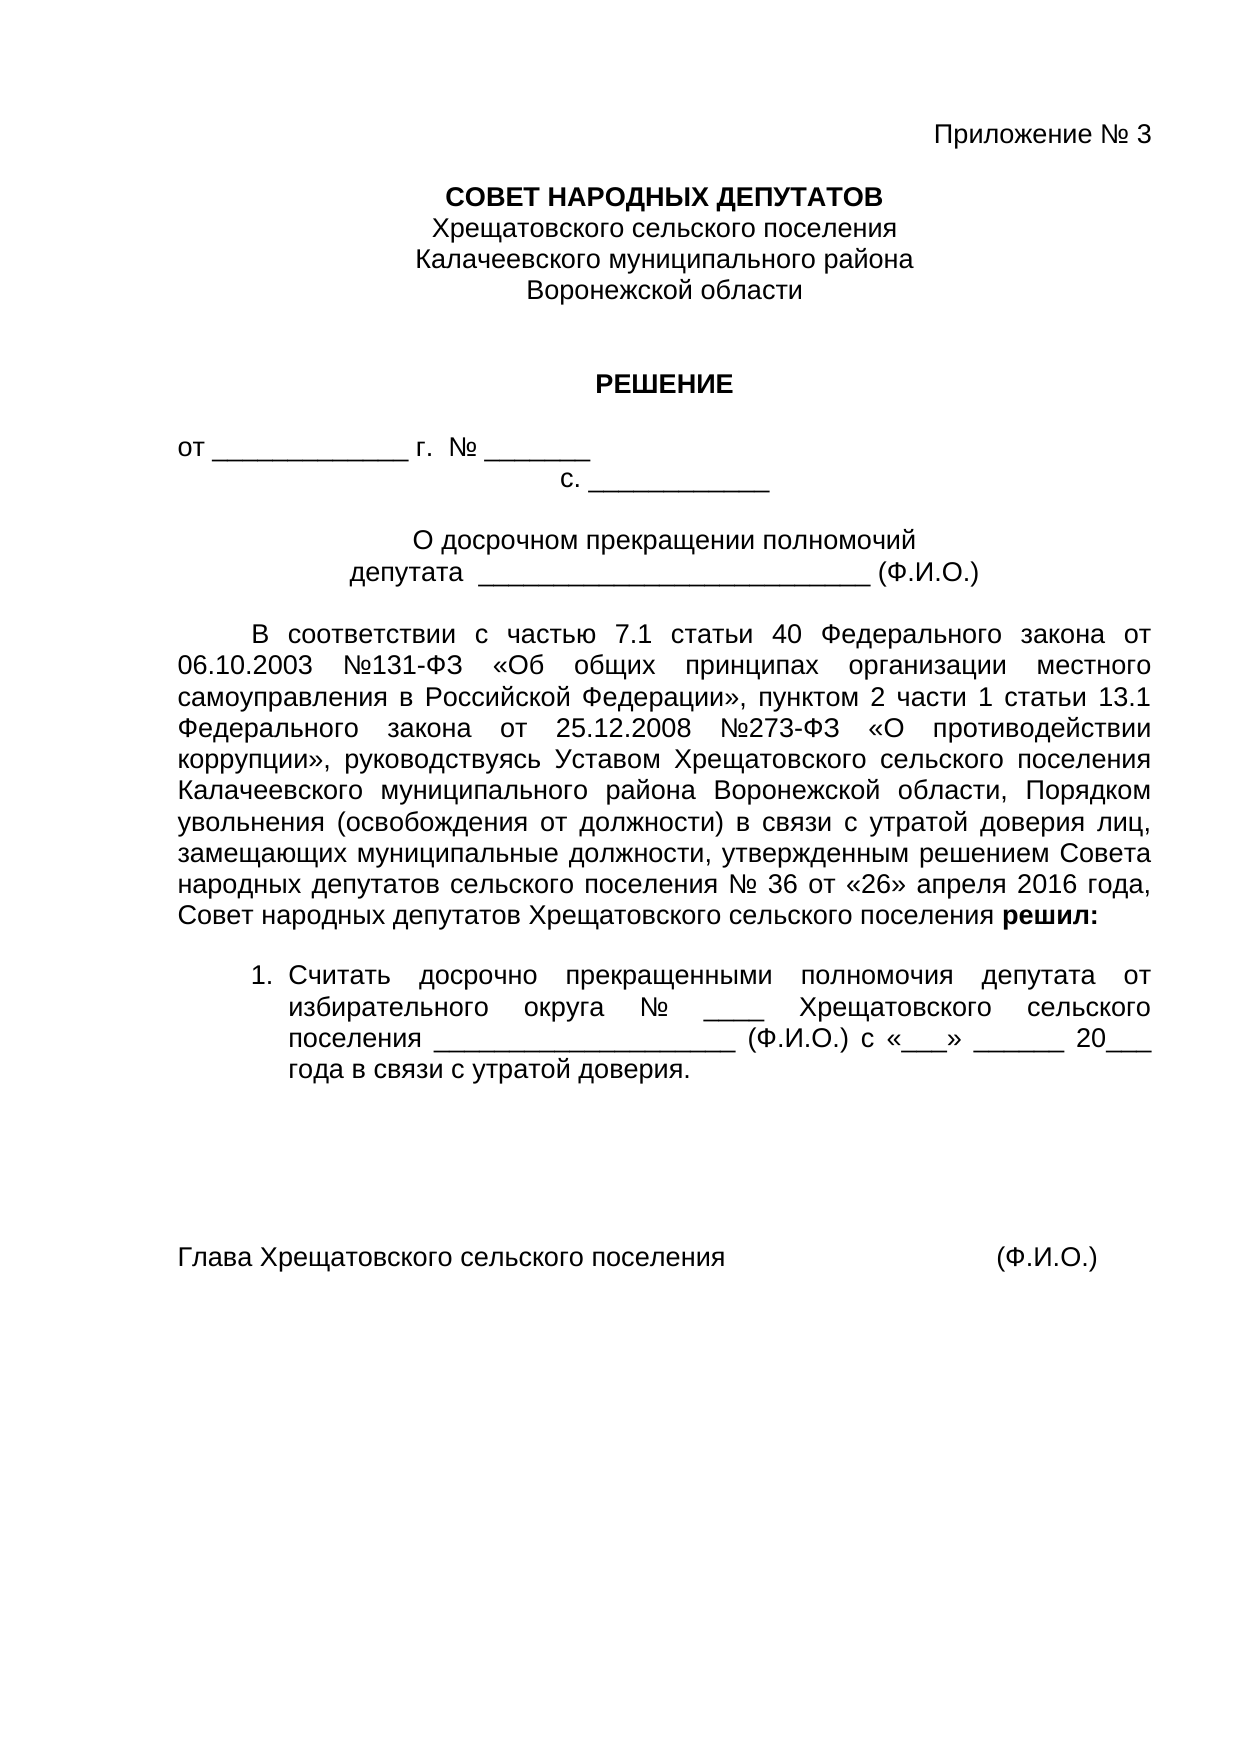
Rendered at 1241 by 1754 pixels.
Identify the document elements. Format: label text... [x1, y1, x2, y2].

text от _____________ г. № _______ [177, 431, 1152, 462]
text Приложение № 3 [177, 118, 1152, 149]
list Считать досрочно прекращенными полномочия депутата от избирательного округа № ____ Хрещатовского сельского поселения ____________________ (Ф.И.О.) с «___» ______ 20___ года в связи с утратой доверия. [251, 959, 1152, 1084]
text Глава Хрещатовского сельского поселения (Ф.И.О.) [177, 1241, 1152, 1272]
text СОВЕТ НАРОДНЫХ ДЕПУТАТОВ [177, 181, 1152, 212]
text Калачеевского муниципального района [177, 243, 1152, 274]
text Хрещатовского сельского поселения [177, 212, 1152, 243]
text В соответствии с частью 7.1 статьи 40 Федерального закона от 06.10.2003 №131-ФЗ «Об общих принципах организации местного самоуправления в Российской Федерации», пунктом 2 части 1 статьи 13.1 Федерального закона от 25.12.2008 №273-ФЗ «О противодействии коррупции», руководствуясь Уставом Хрещатовского сельского поселения Калачеевского муниципального района Воронежской области, Порядком увольнения (освобождения от должности) в связи с утратой доверия лиц, замещающих муниципальные должности, утвержденным решением Совета народных депутатов сельского поселения № 36 от «26» апреля 2016 года, Совет народных депутатов Хрещатовского сельского поселения решил: [177, 618, 1152, 931]
text Воронежской области [177, 274, 1152, 306]
text депутата __________________________ (Ф.И.О.) [177, 556, 1152, 587]
text с. ____________ [177, 462, 1152, 493]
text РЕШЕНИЕ [177, 368, 1152, 399]
text О досрочном прекращении полномочий [177, 524, 1152, 556]
